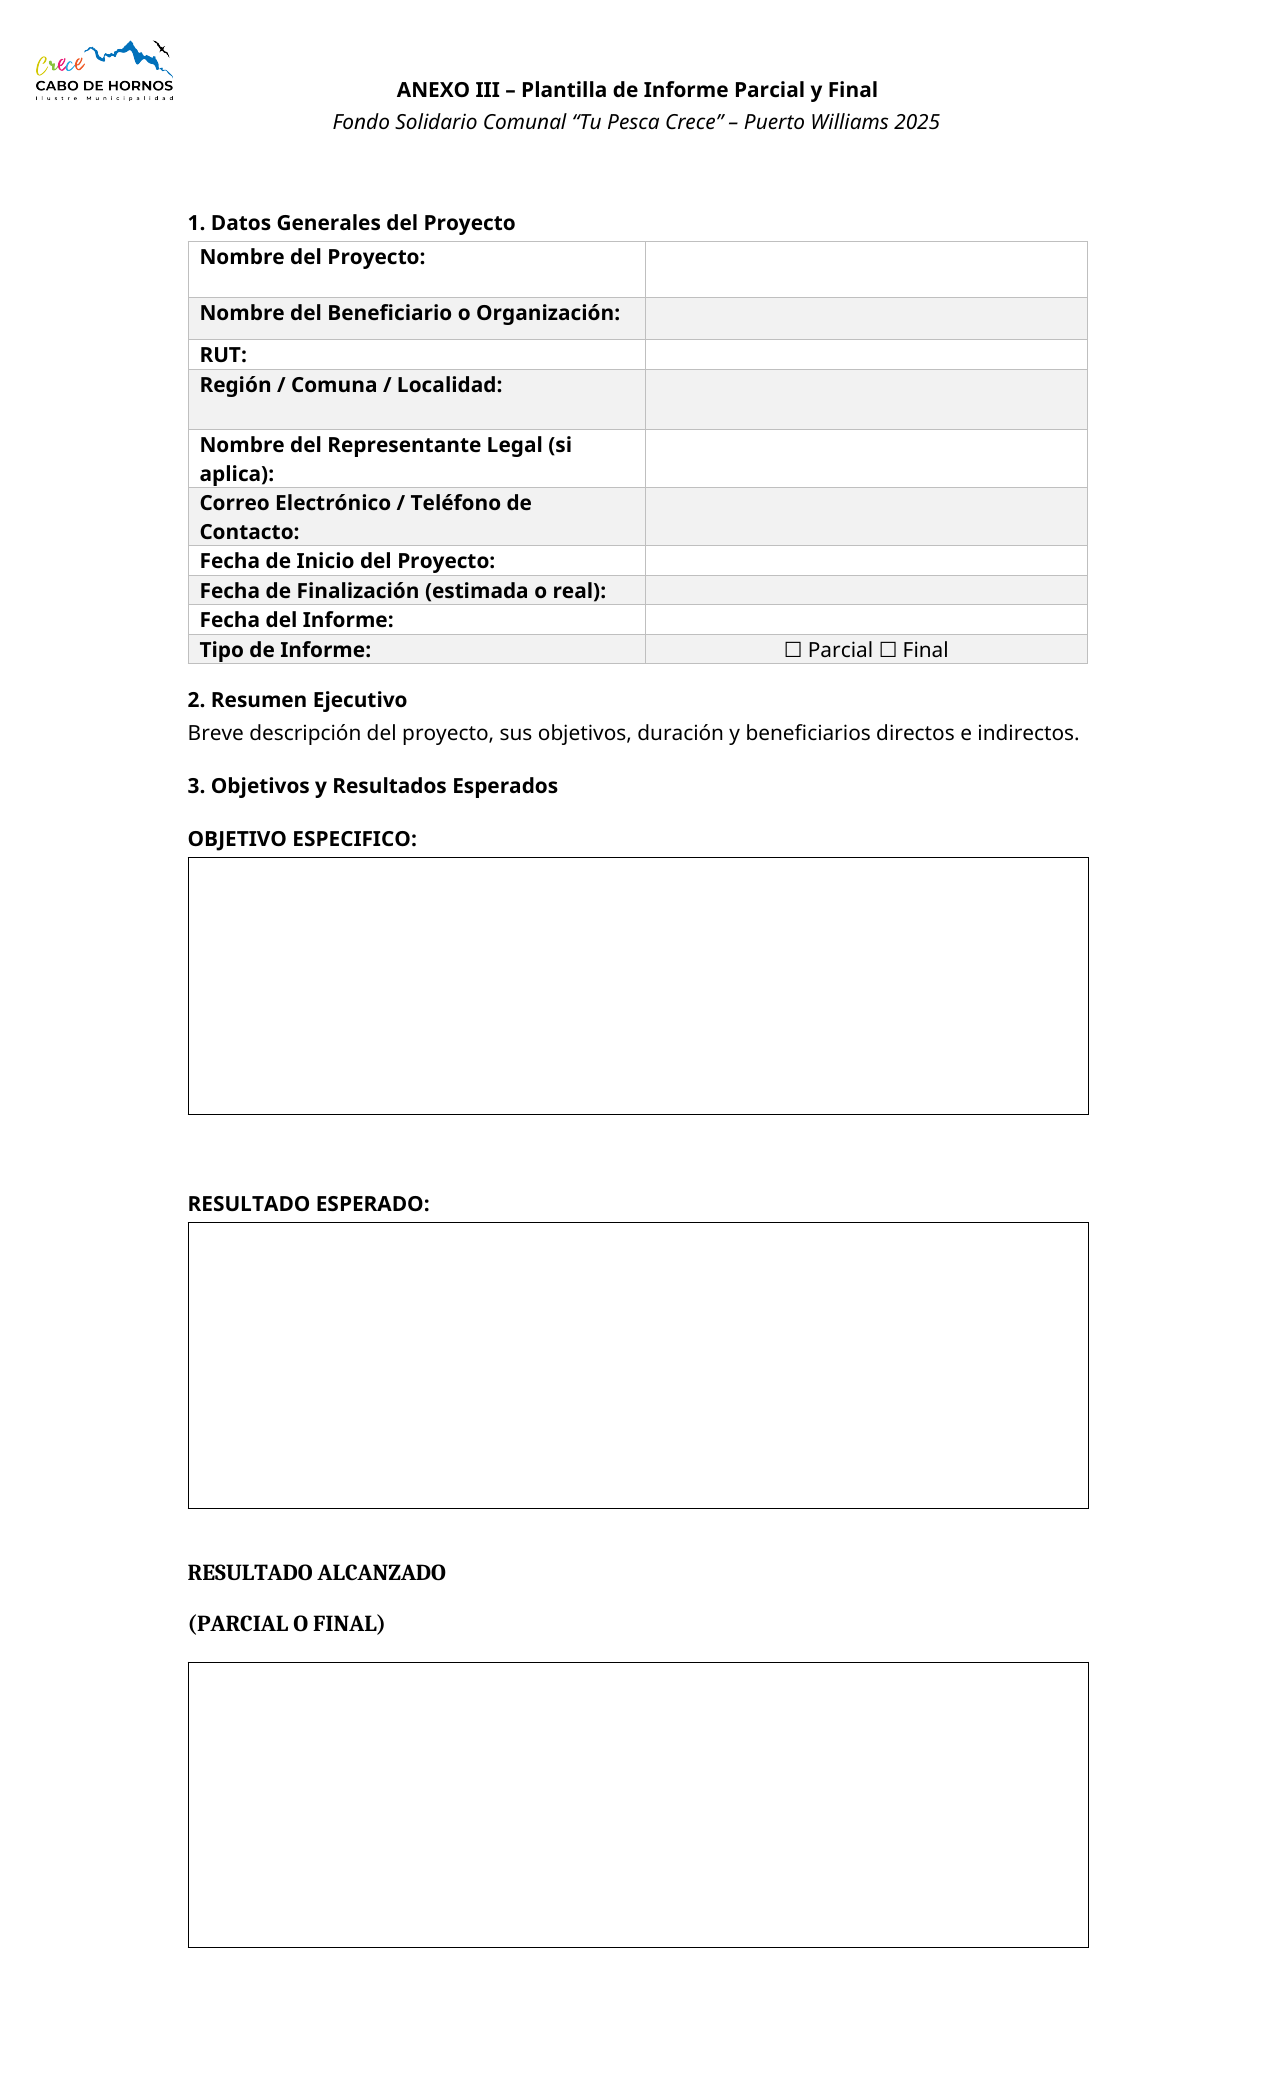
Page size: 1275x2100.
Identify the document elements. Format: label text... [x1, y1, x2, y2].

table_cell Fecha de Finalización (estimada o real): [189, 576, 645, 604]
table_cell [646, 546, 1087, 575]
table_cell [646, 298, 1087, 339]
table_cell Fecha del Informe: [189, 605, 645, 634]
table_cell [646, 370, 1087, 429]
table_cell ☐ Parcial ☐ Final [646, 635, 1087, 663]
text RESULTADO ALCANZADO [187, 1559, 1087, 1586]
subtitle 2. Resumen Ejecutivo [187, 685, 1087, 713]
table_cell RUT: [189, 340, 645, 369]
table_header [189, 1223, 1088, 1507]
subtitle 3. Objetivos y Resultados Esperados [187, 771, 1087, 799]
table_cell [646, 488, 1087, 545]
table_cell [646, 576, 1087, 604]
table_cell Correo Electrónico / Teléfono de Contacto: [189, 488, 645, 545]
table_cell Tipo de Informe: [189, 635, 645, 663]
table_cell [646, 340, 1087, 369]
table_cell Nombre del Beneficiario o Organización: [189, 298, 645, 339]
table_header Nombre del Proyecto: [189, 242, 645, 297]
subtitle RESULTADO ESPERADO: [187, 1189, 1087, 1218]
subtitle OBJETIVO ESPECIFICO: [187, 824, 1087, 853]
table_cell Fecha de Inicio del Proyecto: [189, 546, 645, 575]
text (PARCIAL O FINAL) [187, 1611, 1087, 1637]
table_header [646, 242, 1087, 297]
table_header [189, 1663, 1088, 1947]
text Breve descripción del proyecto, sus objetivos, duración y beneficiarios directos e indirectos. [187, 718, 1087, 746]
table_cell Región / Comuna / Localidad: [189, 370, 645, 429]
subtitle 1. Datos Generales del Proyecto [187, 208, 1087, 237]
table_cell Nombre del Representante Legal (si aplica): [189, 430, 645, 487]
table_header [189, 858, 1088, 1114]
table_cell [646, 605, 1087, 634]
table_cell [646, 430, 1087, 487]
picture [28, 34, 177, 104]
